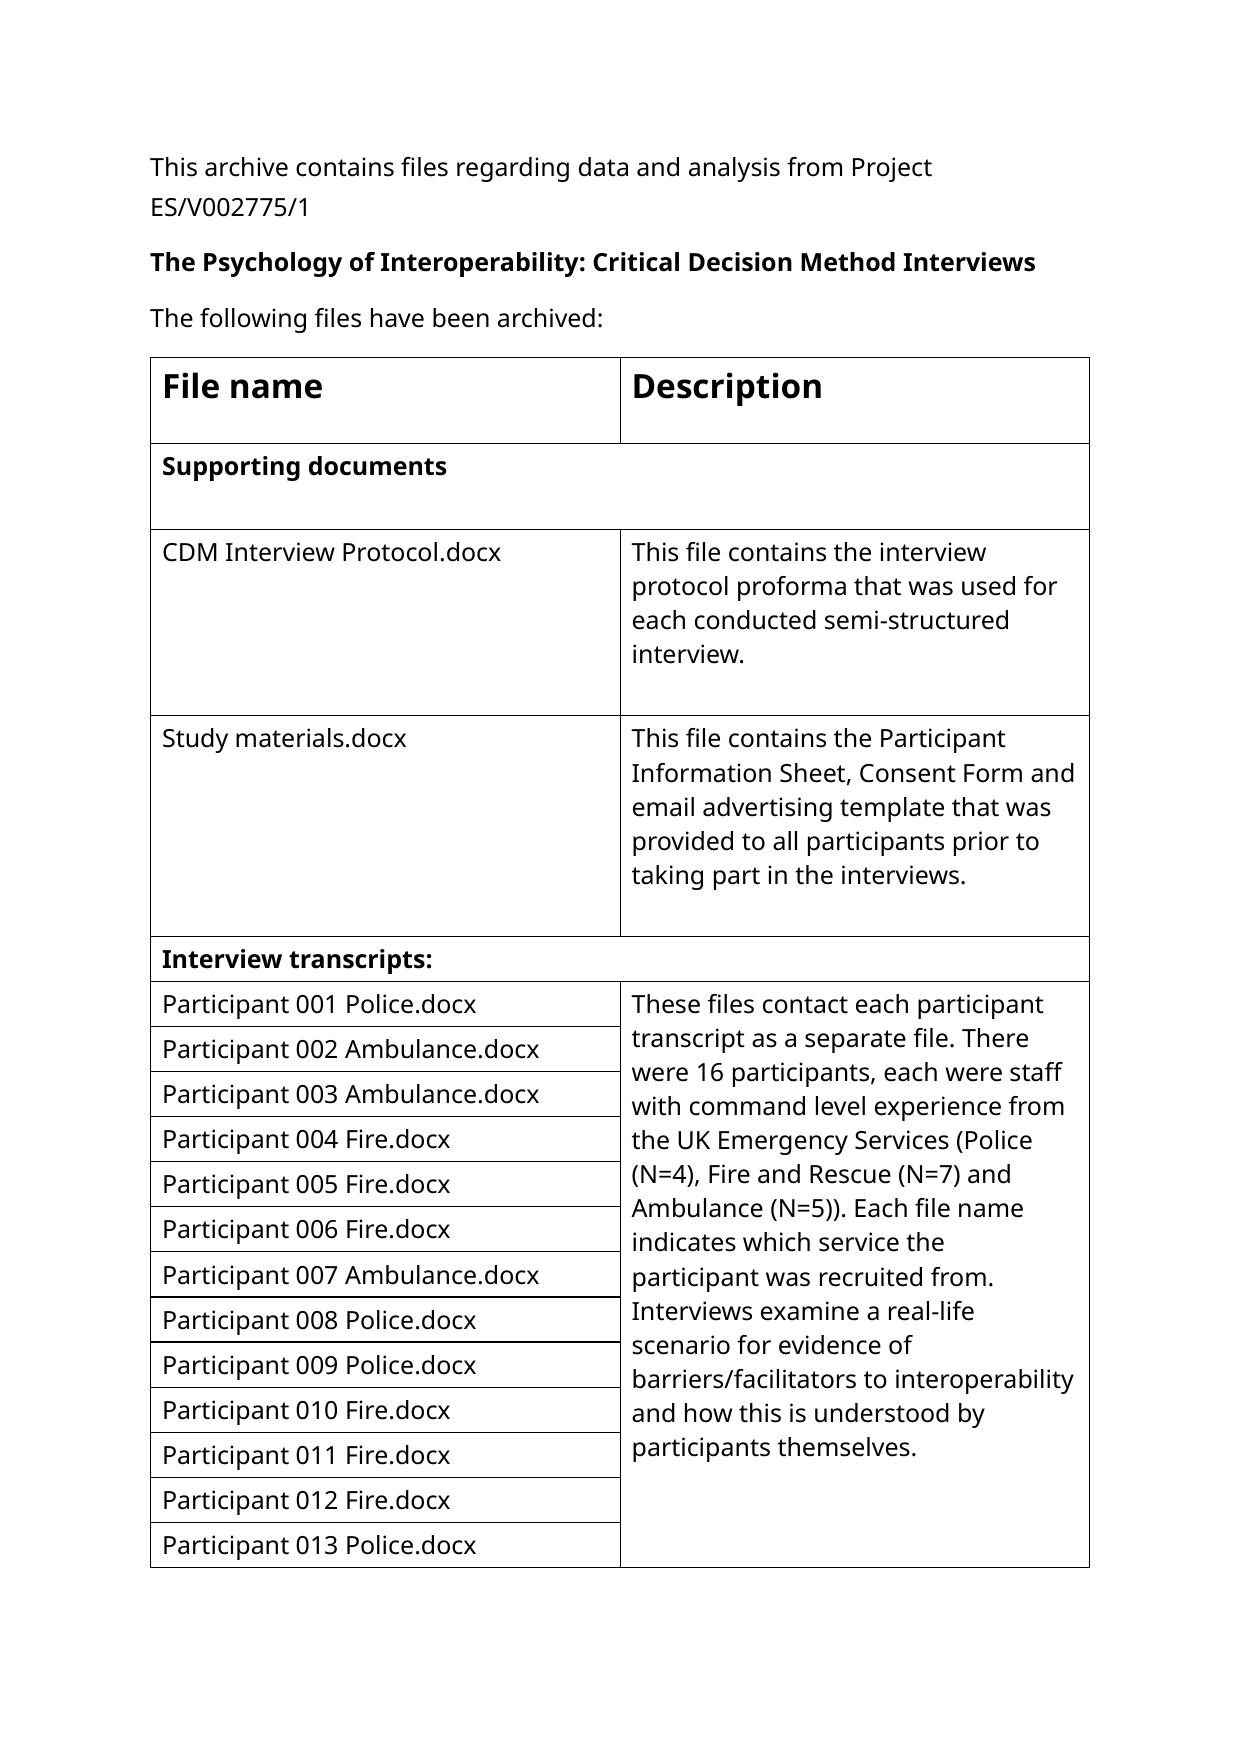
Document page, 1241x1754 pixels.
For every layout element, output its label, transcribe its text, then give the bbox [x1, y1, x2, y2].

table_cell Study materials.docx [151, 716, 620, 936]
table_cell Participant 009 Police.docx [151, 1343, 620, 1387]
table_cell Participant 003 Ambulance.docx [151, 1072, 620, 1116]
table_cell Participant 008 Police.docx [151, 1298, 620, 1341]
table_cell Participant 004 Fire.docx [151, 1117, 620, 1161]
text This archive contains files regarding data and analysis from Project ES/V002775/1 [150, 150, 1090, 223]
table_cell CDM Interview Protocol.docx [151, 530, 620, 715]
table_cell Participant 010 Fire.docx [151, 1388, 620, 1432]
table_cell Interview transcripts: [151, 937, 1089, 981]
table_cell Participant 007 Ambulance.docx [151, 1252, 620, 1296]
text The following files have been archived: [150, 301, 1090, 335]
table_cell Participant 001 Police.docx [151, 982, 620, 1026]
table_header Description [621, 358, 1089, 443]
table_cell Supporting documents [151, 444, 1089, 529]
table_cell Participant 006 Fire.docx [151, 1207, 620, 1251]
table_cell Participant 013 Police.docx [151, 1523, 620, 1567]
table_cell Participant 011 Fire.docx [151, 1433, 620, 1477]
table_header File name [151, 358, 620, 443]
table_cell Participant 002 Ambulance.docx [151, 1027, 620, 1071]
text The Psychology of Interoperability: Critical Decision Method Interviews [150, 245, 1090, 279]
table_cell These files contact each participant transcript as a separate file. There were 16 participants, each were staff with command level experience from the UK Emergency Services (Police (N=4), Fire and Rescue (N=7) and Ambulance (N=5)). Each file name indicates which service the participant was recruited from. Interviews examine a real-life scenario for evidence of barriers/facilitators to interoperability and how this is understood by participants themselves. [621, 982, 1089, 1567]
table_cell This file contains the Participant Information Sheet, Consent Form and email advertising template that was provided to all participants prior to taking part in the interviews. [621, 716, 1089, 936]
table_cell This file contains the interview protocol proforma that was used for each conducted semi-structured interview. [621, 530, 1089, 715]
table_cell Participant 005 Fire.docx [151, 1162, 620, 1206]
table_cell Participant 012 Fire.docx [151, 1478, 620, 1522]
